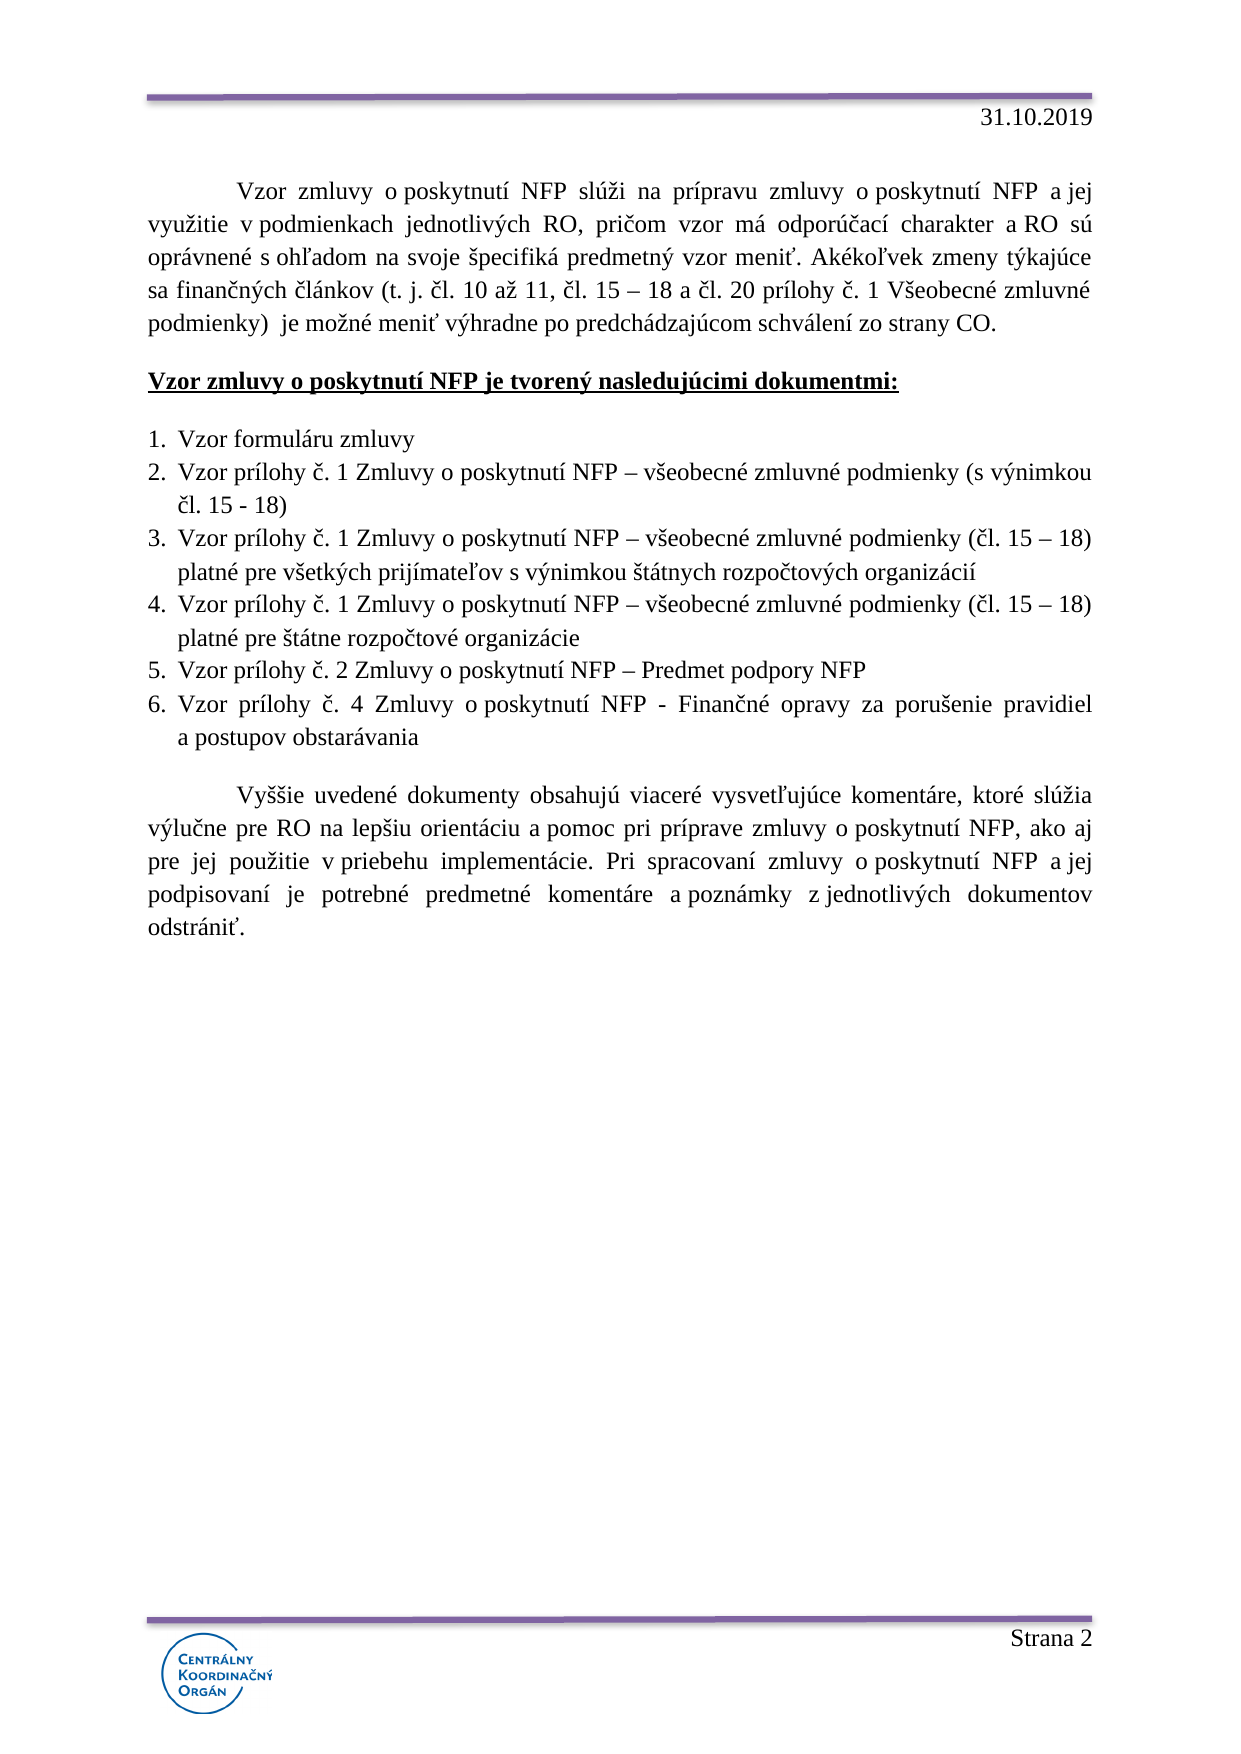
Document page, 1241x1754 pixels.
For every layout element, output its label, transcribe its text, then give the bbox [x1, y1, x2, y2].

text Vzor zmluvy o poskytnutí NFP slúži na prípravu zmluvy o poskytnutí NFP a jej využitie v podmienkach jednotlivých RO, pričom vzor má odporúčací charakter a RO sú oprávnené s ohľadom na svoje špecifiká predmetný vzor meniť. Akékoľvek zmeny týkajúce sa finančných článkov (t. j. čl. 10 až 11, čl. 15 – 18 a čl. 20 prílohy č. 1 Všeobecné zmluvné podmienky) je možné meniť výhradne po predchádzajúcom schválení zo strany CO. [148, 176, 1093, 337]
list Vzor prílohy č. 1 Zmluvy o poskytnutí NFP – všeobecné zmluvné podmienky (s výnimkou čl. 15 - 18) [148, 457, 1093, 519]
list Vzor prílohy č. 2 Zmluvy o poskytnutí NFP – Predmet podpory NFP [148, 656, 1093, 684]
list Vzor prílohy č. 4 Zmluvy o poskytnutí NFP - Finančné opravy za porušenie pravidiel a postupov obstarávania [148, 689, 1093, 750]
text Vyššie uvedené dokumenty obsahujú viaceré vysvetľujúce komentáre, ktoré slúžia výlučne pre RO na lepšiu orientáciu a pomoc pri príprave zmluvy o poskytnutí NFP, ako aj pre jej použitie v priebehu implementácie. Pri spracovaní zmluvy o poskytnutí NFP a jej podpisovaní je potrebné predmetné komentáre a poznámky z jednotlivých dokumentov odstrániť. [148, 780, 1093, 941]
text Vzor zmluvy o poskytnutí NFP je tvorený nasledujúcimi dokumentmi: [148, 366, 1093, 395]
list Vzor prílohy č. 1 Zmluvy o poskytnutí NFP – všeobecné zmluvné podmienky (čl. 15 – 18) platné pre štátne rozpočtové organizácie [148, 589, 1093, 651]
picture [159, 1631, 272, 1713]
list Vzor formuláru zmluvy [148, 424, 1093, 453]
list Vzor prílohy č. 1 Zmluvy o poskytnutí NFP – všeobecné zmluvné podmienky (čl. 15 – 18) platné pre všetkých prijímateľov s výnimkou štátnych rozpočtových organizácií [148, 523, 1093, 585]
